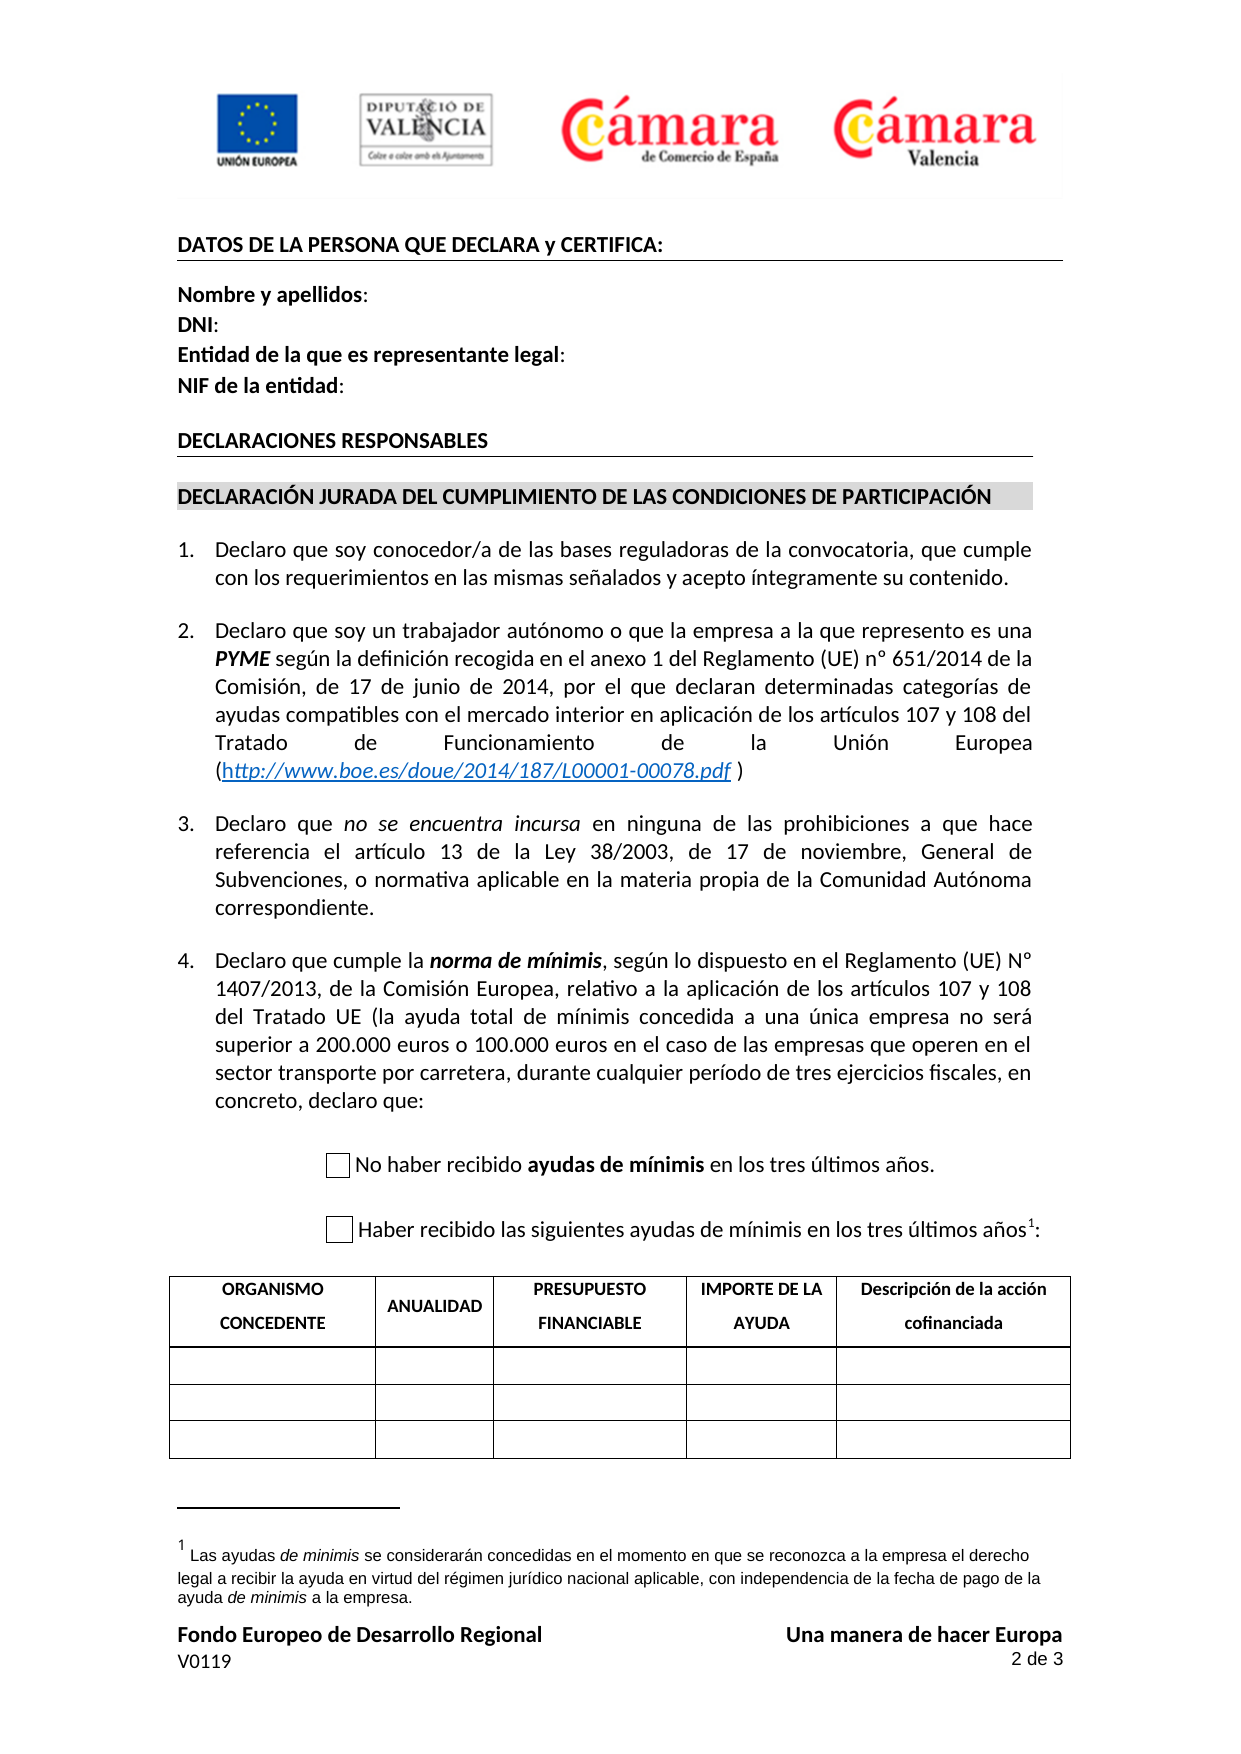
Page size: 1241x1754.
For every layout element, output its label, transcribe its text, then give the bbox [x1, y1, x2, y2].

list Haber recibido las siguientes ayudas de mínimis en los tres últimos años: [252, 1215, 1063, 1243]
table_cell [837, 1421, 1070, 1457]
table_cell [376, 1385, 493, 1420]
table_cell [170, 1385, 375, 1420]
text DECLARACIONES RESPONSABLES [177, 426, 1033, 456]
text DNI: [177, 310, 1063, 338]
table_cell [170, 1348, 375, 1383]
list Declaro que cumple la norma de mínimis, según lo dispuesto en el Reglamento (UE) Nº 1407/2013, de la Comisión Europea, relativo a la aplicación de los artículos 107 y 108 del Tratado UE (la ayuda total de mínimis concedida a una única empresa no será superior a 200.000 euros o 100.000 euros en el caso de las empresas que operen en el sector transporte por carretera, durante cualquier período de tres ejercicios fiscales, en concreto, declaro que: [177, 946, 1033, 1114]
text DECLARACIÓN JURADA DEL CUMPLIMIENTO DE LAS CONDICIONES DE PARTICIPACIÓN [177, 482, 1033, 510]
table_cell [494, 1385, 686, 1420]
text NIF de la entidad: [177, 371, 1063, 399]
table_cell [687, 1348, 836, 1383]
picture [177, 73, 1063, 200]
table_cell [837, 1385, 1070, 1420]
text Nombre y apellidos: [177, 280, 1063, 308]
list Declaro que soy conocedor/a de las bases reguladoras de la convocatoria, que cumple con los requerimientos en las mismas señalados y acepto íntegramente su contenido. [177, 535, 1033, 591]
table_cell [170, 1421, 375, 1457]
table_header PRESUPUESTO FINANCIABLE [494, 1277, 686, 1346]
text Entidad de la que es representante legal: [177, 341, 1063, 368]
table_header IMPORTE DE LA AYUDA [687, 1277, 836, 1346]
table_cell [687, 1385, 836, 1420]
table_header Descripción de la acción cofinanciada [837, 1277, 1070, 1346]
table_cell [494, 1421, 686, 1457]
list No haber recibido ayudas de mínimis en los tres últimos años. [288, 1150, 1063, 1178]
table_cell [837, 1348, 1070, 1383]
list Declaro que soy un trabajador autónomo o que la empresa a la que represento es una PYME según la definición recogida en el anexo 1 del Reglamento (UE) nº 651/2014 de la Comisión, de 17 de junio de 2014, por el que declaran determinadas categorías de ayudas compatibles con el mercado interior en aplicación de los artículos 107 y 108 del Tratado de Funcionamiento de la Unión Europea (http://www.boe.es/doue/2014/187/L00001-00078.pdf ) [177, 616, 1033, 784]
text DATOS DE LA PERSONA QUE DECLARA y CERTIFICA: [177, 200, 1063, 260]
table_cell [494, 1348, 686, 1383]
table_header ANUALIDAD [376, 1277, 493, 1346]
list Declaro que no se encuentra incursa en ninguna de las prohibiciones a que hace referencia el artículo 13 de la Ley 38/2003, de 17 de noviembre, General de Subvenciones, o normativa aplicable en la materia propia de la Comunidad Autónoma correspondiente. [177, 809, 1033, 921]
table_cell [376, 1348, 493, 1383]
table_cell [376, 1421, 493, 1457]
table_cell [687, 1421, 836, 1457]
table_header ORGANISMO CONCEDENTE [170, 1277, 375, 1346]
